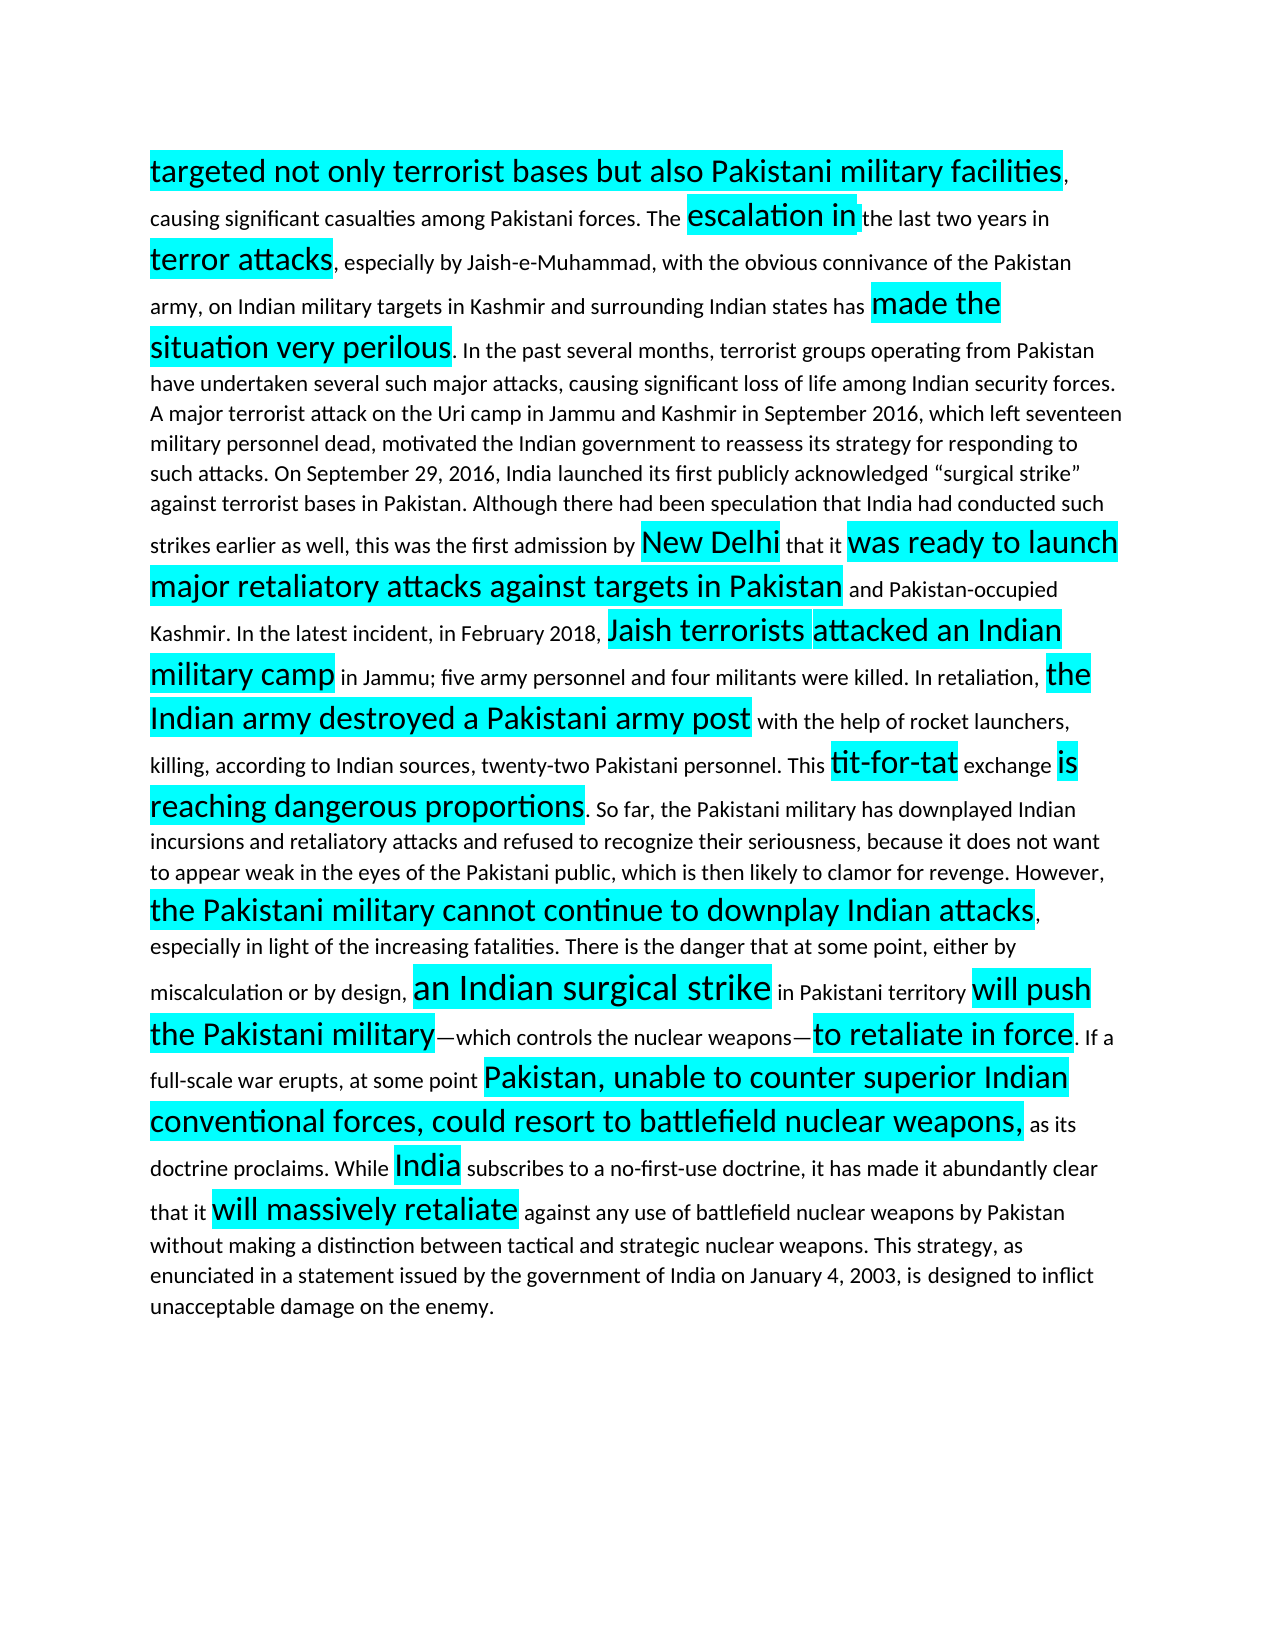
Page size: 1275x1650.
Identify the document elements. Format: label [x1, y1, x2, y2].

text [150, 150, 1125, 1320]
